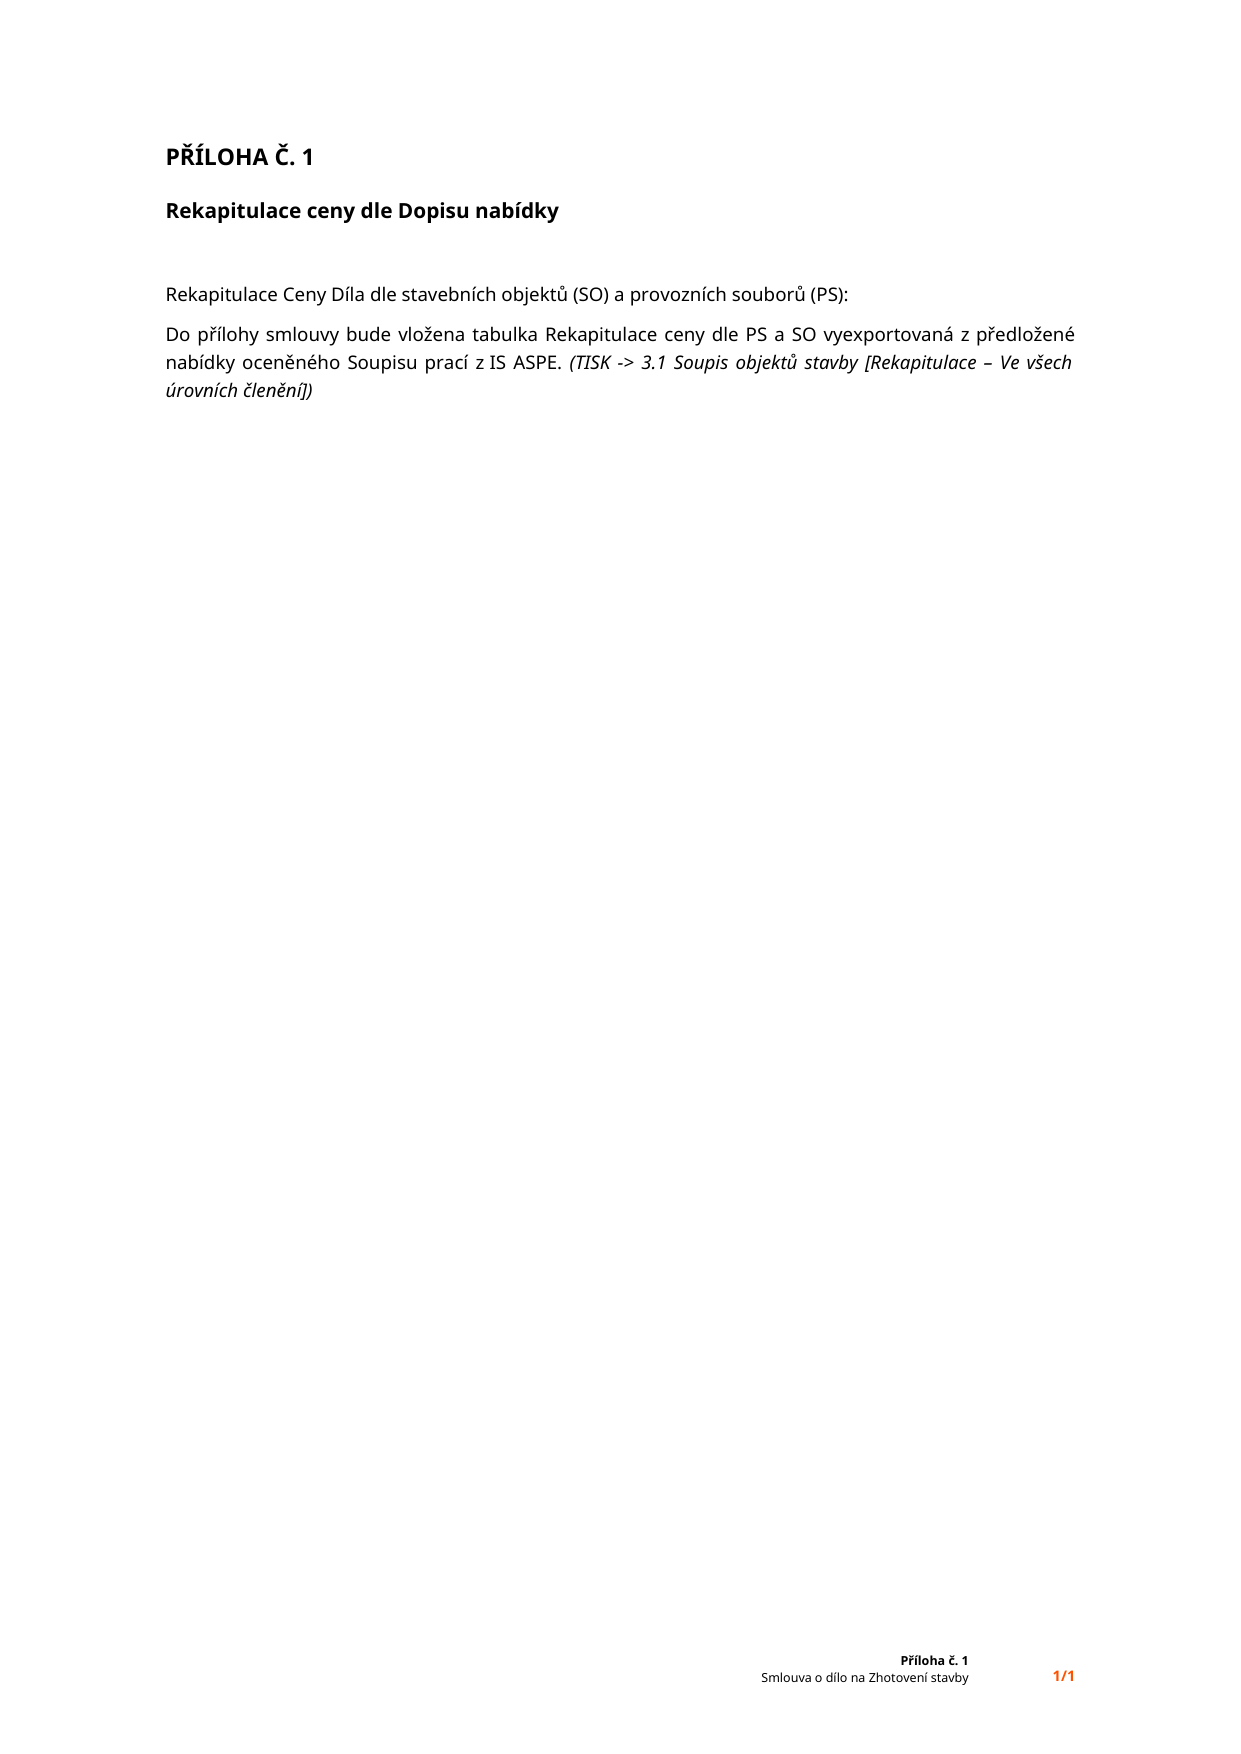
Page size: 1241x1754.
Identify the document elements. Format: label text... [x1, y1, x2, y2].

text Příloha č. 1 [165, 141, 1075, 173]
text Rekapitulace Ceny Díla dle stavebních objektů (SO) a provozních souborů (PS): [165, 281, 1075, 306]
text Rekapitulace ceny dle Dopisu nabídky [165, 197, 1075, 225]
text Do přílohy smlouvy bude vložena tabulka Rekapitulace ceny dle PS a SO vyexportovaná z předložené nabídky oceněného Soupisu prací z IS ASPE. (TISK -> 3.1 Soupis objektů stavby [Rekapitulace – Ve všech úrovních členění]) [165, 321, 1075, 403]
